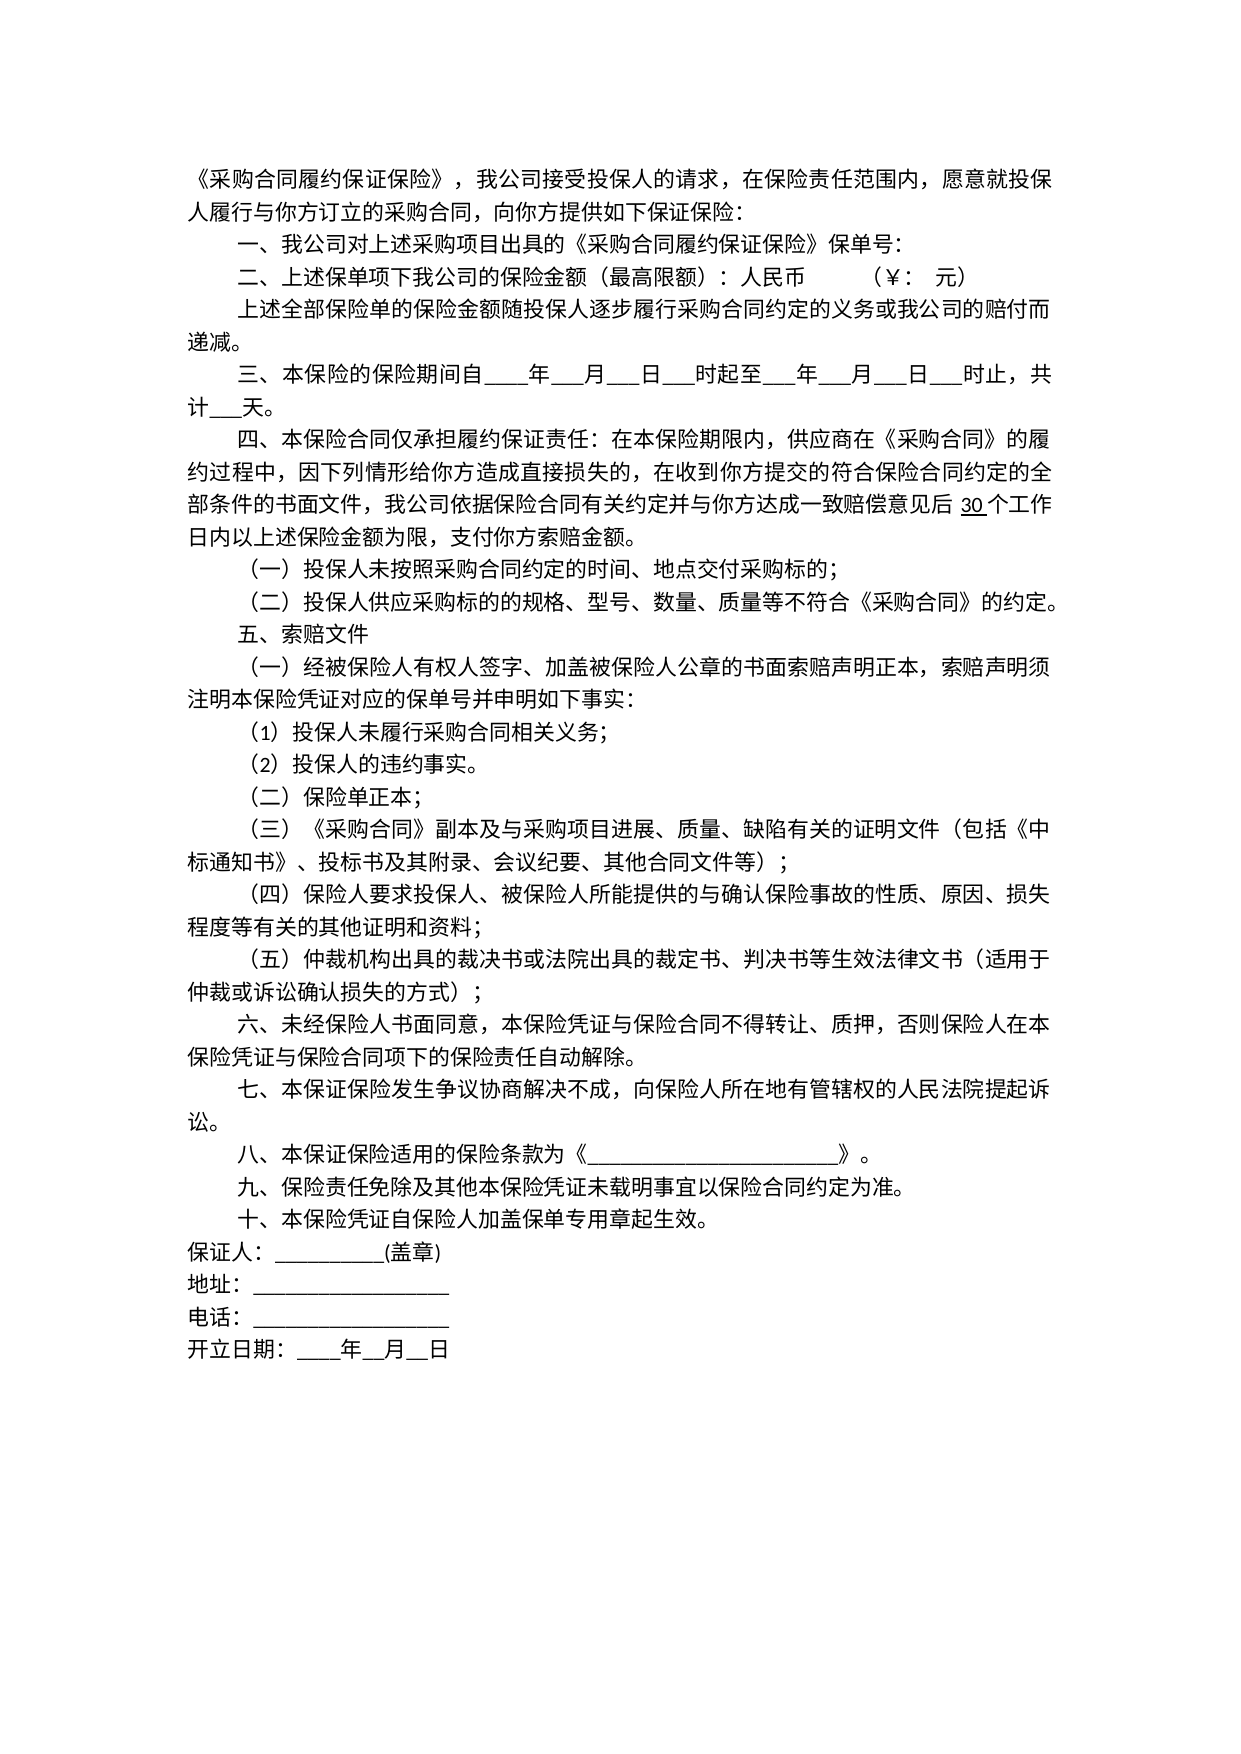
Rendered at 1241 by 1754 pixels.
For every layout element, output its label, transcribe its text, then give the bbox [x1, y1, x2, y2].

text （二）投保人供应采购标的的规格、型号、数量、质量等不符合《采购合同》的约定。 [187, 584, 1053, 617]
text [187, 162, 1053, 227]
text （一）经被保险人有权人签字、加盖被保险人公章的书面索赔声明正本，索赔声明须注明本保险凭证对应的保单号并申明如下事实： [187, 649, 1053, 714]
text （1）投保人未履行采购合同相关义务； [187, 714, 1053, 747]
text （五）仲裁机构出具的裁决书或法院出具的裁定书、判决书等生效法律文书（适用于仲裁或诉讼确认损失的方式）； [187, 942, 1053, 1007]
text 八、本保证保险适用的保险条款为《_______________________》。 [187, 1137, 1053, 1169]
text 保证人：__________(盖章) [187, 1234, 1053, 1267]
text 电话：__________________ [187, 1299, 1053, 1332]
text 地址：__________________ [187, 1267, 1053, 1299]
text 七、本保证保险发生争议协商解决不成，向保险人所在地有管辖权的人民法院提起诉讼。 [187, 1072, 1053, 1137]
text 五、索赔文件 [187, 617, 1053, 649]
text （二）保险单正本； [187, 779, 1053, 812]
text 十、本保险凭证自保险人加盖保单专用章起生效。 [187, 1202, 1053, 1234]
text 上述全部保险单的保险金额随投保人逐步履行采购合同约定的义务或我公司的赔付而递减。 [187, 292, 1053, 357]
text 三、本保险的保险期间自____年___月___日___时起至___年___月___日___时止，共计___天。 [187, 357, 1053, 422]
text 四、本保险合同仅承担履约保证责任：在本保险期限内，供应商在《采购合同》的履约过程中，因下列情形给你方造成直接损失的，在收到你方提交的符合保险合同约定的全部条件的书面文件，我公司依据保险合同有关约定并与你方达成一致赔偿意见后30个工作日内以上述保险金额为限，支付你方索赔金额。 [187, 422, 1053, 552]
text （三）《采购合同》副本及与采购项目进展、质量、缺陷有关的证明文件（包括《中标通知书》、投标书及其附录、会议纪要、其他合同文件等）； [187, 812, 1053, 877]
text 二、上述保单项下我公司的保险金额（最高限额）：人民币 （￥： 元） [187, 259, 1053, 292]
text （四）保险人要求投保人、被保险人所能提供的与确认保险事故的性质、原因、损失程度等有关的其他证明和资料； [187, 877, 1053, 942]
text 九、保险责任免除及其他本保险凭证未载明事宜以保险合同约定为准。 [187, 1169, 1053, 1202]
text 六、未经保险人书面同意，本保险凭证与保险合同不得转让、质押，否则保险人在本保险凭证与保险合同项下的保险责任自动解除。 [187, 1007, 1053, 1072]
text （2）投保人的违约事实。 [187, 747, 1053, 779]
text 开立日期：____年__月__日 [187, 1332, 1053, 1364]
text （一）投保人未按照采购合同约定的时间、地点交付采购标的； [187, 552, 1053, 584]
text 一、我公司对上述采购项目出具的《采购合同履约保证保险》保单号： [187, 227, 1053, 259]
